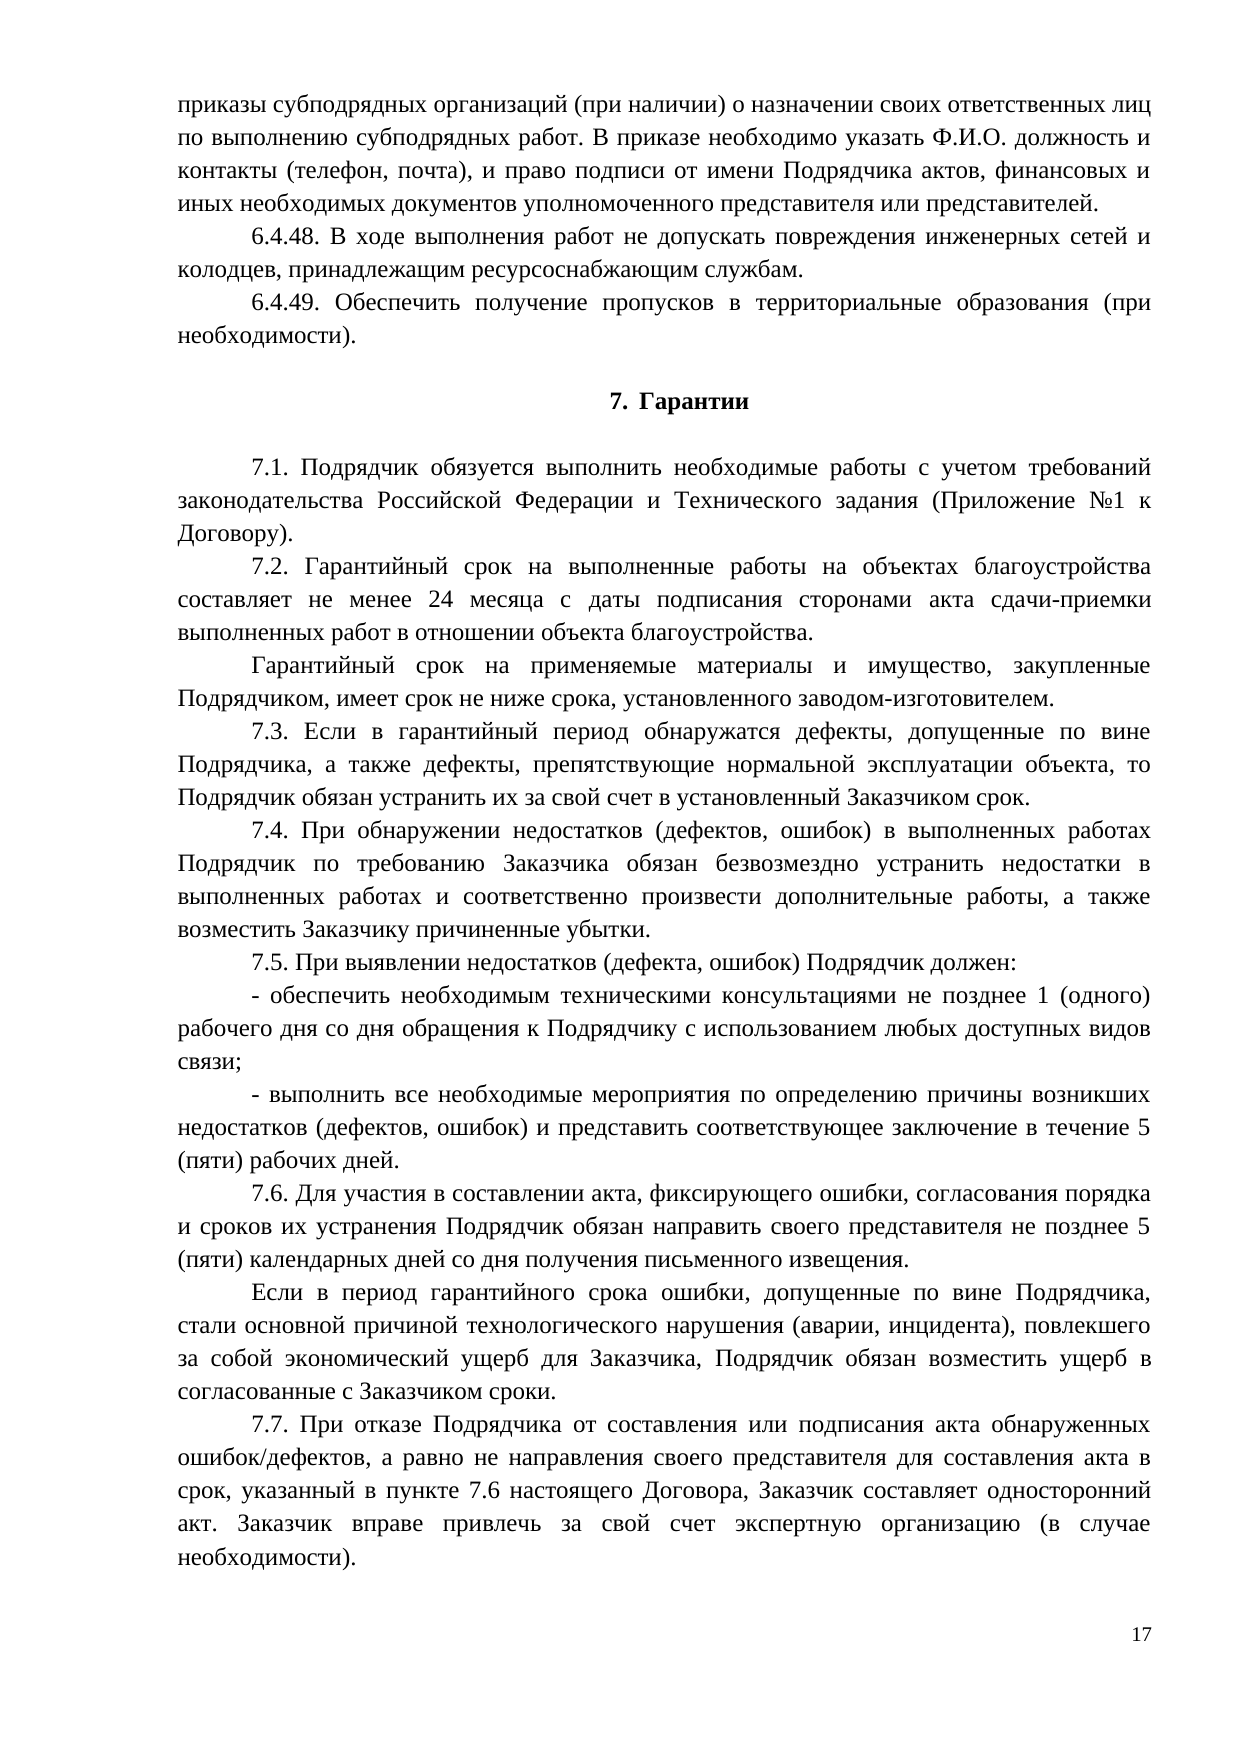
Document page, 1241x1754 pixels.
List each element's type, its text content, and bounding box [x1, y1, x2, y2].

text 6.4.49. Обеспечить получение пропусков в территориальные образования (при необходимости). [177, 287, 1152, 348]
text - обеспечить необходимым техническими консультациями не позднее 1 (одного) рабочего дня со дня обращения к Подрядчику с использованием любых доступных видов связи; [177, 980, 1152, 1075]
text 7.2. Гарантийный срок на выполненные работы на объектах благоустройства составляет не менее 24 месяца с даты подписания сторонами акта сдачи-приемки выполненных работ в отношении объекта благоустройства. [177, 551, 1152, 646]
text - выполнить все необходимые мероприятия по определению причины возникших недостатков (дефектов, ошибок) и представить соответствующее заключение в течение 5 (пяти) рабочих дней. [177, 1079, 1152, 1174]
text 7.3. Если в гарантийный период обнаружатся дефекты, допущенные по вине Подрядчика, а также дефекты, препятствующие нормальной эксплуатации объекта, то Подрядчик обязан устранить их за свой счет в установленный Заказчиком срок. [177, 716, 1152, 811]
text Гарантийный срок на применяемые материалы и имущество, закупленные Подрядчиком, имеет срок не ниже срока, установленного заводом-изготовителем. [177, 650, 1152, 712]
text 7.7. При отказе Подрядчика от составления или подписания акта обнаруженных ошибок/дефектов, а равно не направления своего представителя для составления акта в срок, указанный в пункте 7.6 настоящего Договора, Заказчик составляет односторонний акт. Заказчик вправе привлечь за свой счет экспертную организацию (в случае необходимости). [177, 1409, 1152, 1570]
text 7.4. При обнаружении недостатков (дефектов, ошибок) в выполненных работах Подрядчик по требованию Заказчика обязан безвозмездно устранить недостатки в выполненных работах и соответственно произвести дополнительные работы, а также возместить Заказчику причиненные убытки. [177, 815, 1152, 943]
text 7.1. Подрядчик обязуется выполнить необходимые работы с учетом требований законодательства Российской Федерации и Технического задания (Приложение №1 к Договору). [177, 452, 1152, 547]
text 7.6. Для участия в составлении акта, фиксирующего ошибки, согласования порядка и сроков их устранения Подрядчик обязан направить своего представителя не позднее 5 (пяти) календарных дней со дня получения письменного извещения. [177, 1178, 1152, 1273]
text Если в период гарантийного срока ошибки, допущенные по вине Подрядчика, стали основной причиной технологического нарушения (аварии, инцидента), повлекшего за собой экономический ущерб для Заказчика, Подрядчик обязан возместить ущерб в согласованные с Заказчиком сроки. [177, 1277, 1152, 1405]
text 6.4.48. В ходе выполнения работ не допускать повреждения инженерных сетей и колодцев, принадлежащим ресурсоснабжающим службам. [177, 221, 1152, 282]
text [177, 89, 1152, 216]
text 7.5. При выявлении недостатков (дефекта, ошибок) Подрядчик должен: [177, 947, 1152, 976]
list Гарантии [177, 386, 1152, 414]
